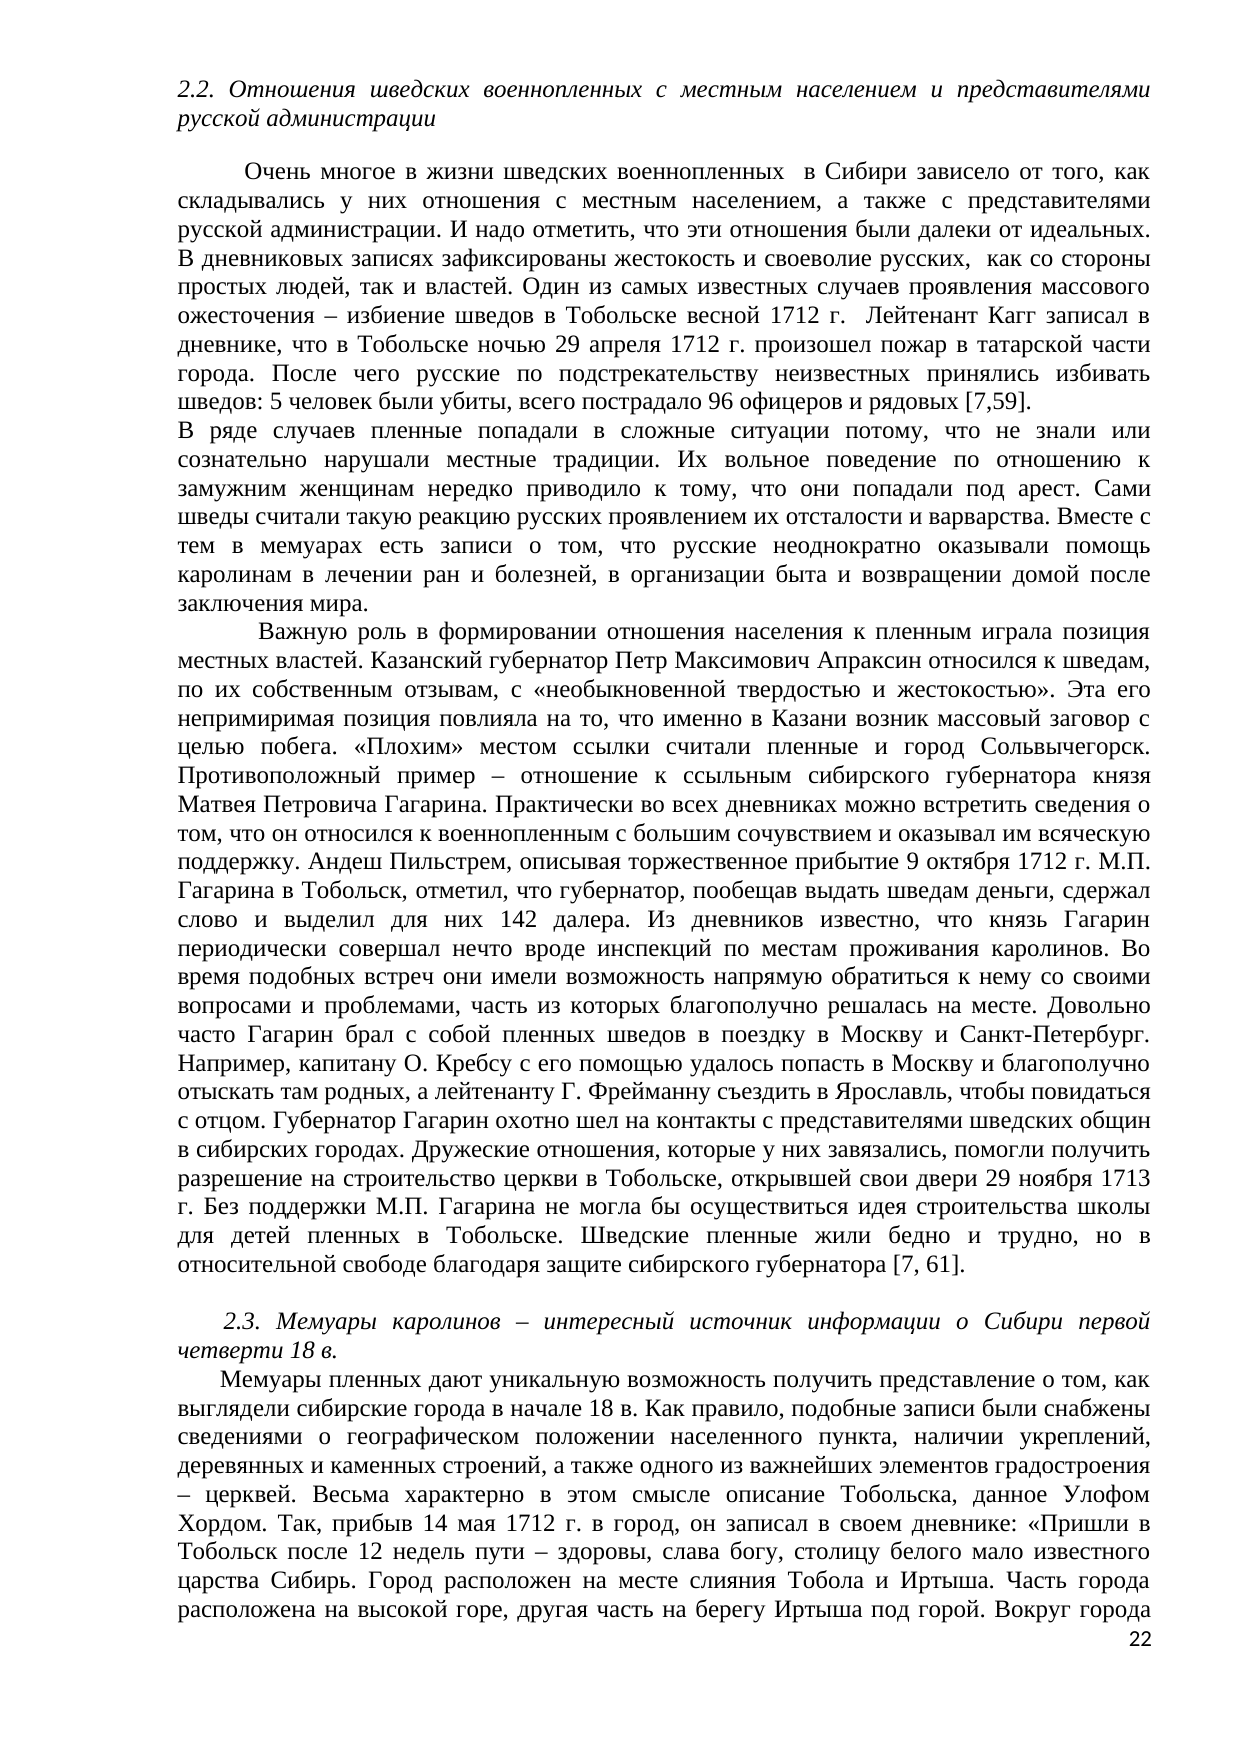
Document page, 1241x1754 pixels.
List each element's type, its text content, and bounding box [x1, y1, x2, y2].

text В ряде случаев пленные попадали в сложные ситуации потому, что не знали или сознательно нарушали местные традиции. Их вольное поведение по отношению к замужним женщинам нередко приводило к тому, что они попадали под арест. Сами шведы считали такую реакцию русских проявлением их отсталости и варварства. Вместе с тем в мемуарах есть записи о том, что русские неоднократно оказывали помощь каролинам в лечении ран и болезней, в организации быта и возвращении домой после заключения мира. [177, 415, 1152, 616]
text Важную роль в формировании отношения населения к пленным играла позиция местных властей. Казанский губернатор Петр Максимович Апраксин относился к шведам, по их собственным отзывам, с «необыкновенной твердостью и жестокостью». Эта его непримиримая позиция повлияла на то, что именно в Казани возник массовый заговор с целью побега. «Плохим» местом ссылки считали пленные и город Сольвычегорск. Противоположный пример – отношение к ссыльным сибирского губернатора князя Матвея Петровича Гагарина. Практически во всех дневниках можно встретить сведения о том, что он относился к военнопленным с большим сочувствием и оказывал им всяческую поддержку. Андеш Пильстрем, описывая торжественное прибытие 9 октября 1712 г. М.П. Гагарина в Тобольск, отметил, что губернатор, пообещав выдать шведам деньги, сдержал слово и выделил для них 142 далера. Из дневников известно, что князь Гагарин периодически совершал нечто вроде инспекций по местам проживания каролинов. Во время подобных встреч они имели возможность напрямую обратиться к нему со своими вопросами и проблемами, часть из которых благополучно решалась на месте. Довольно часто Гагарин брал с собой пленных шведов в поездку в Москву и Санкт-Петербург. Например, капитану О. Кребсу с его помощью удалось попасть в Москву и благополучно отыскать там родных, а лейтенанту Г. Фрейманну съездить в Ярославль, чтобы повидаться с отцом. Губернатор Гагарин охотно шел на контакты с представителями шведских общин в сибирских городах. Дружеские отношения, которые у них завязались, помогли получить разрешение на строительство церкви в Тобольске, открывшей свои двери 29 ноября 1713 г. Без поддержки М.П. Гагарина не могла бы осуществиться идея строительства школы для детей пленных в Тобольске. Шведские пленные жили бедно и трудно, но в относительной свободе благодаря защите сибирского губернатора [7, 61]. [177, 616, 1152, 1278]
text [177, 74, 1152, 131]
text Очень многое в жизни шведских военнопленных в Сибири зависело от того, как складывались у них отношения с местным населением, а также с представителями русской администрации. И надо отметить, что эти отношения были далеки от идеальных. В дневниковых записях зафиксированы жестокость и своеволие русских, как со стороны простых людей, так и властей. Один из самых известных случаев проявления массового ожесточения – избиение шведов в Тобольске весной 1712 г. Лейтенант Кагг записал в дневнике, что в Тобольске ночью 29 апреля 1712 г. произошел пожар в татарской части города. После чего русские по подстрекательству неизвестных принялись избивать шведов: 5 человек были убиты, всего пострадало 96 офицеров и рядовых [7,59]. [177, 156, 1152, 415]
text 2.3. Мемуары каролинов – интересный источник информации о Сибири первой четверти 18 в. [177, 1306, 1152, 1364]
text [177, 1364, 1152, 1623]
